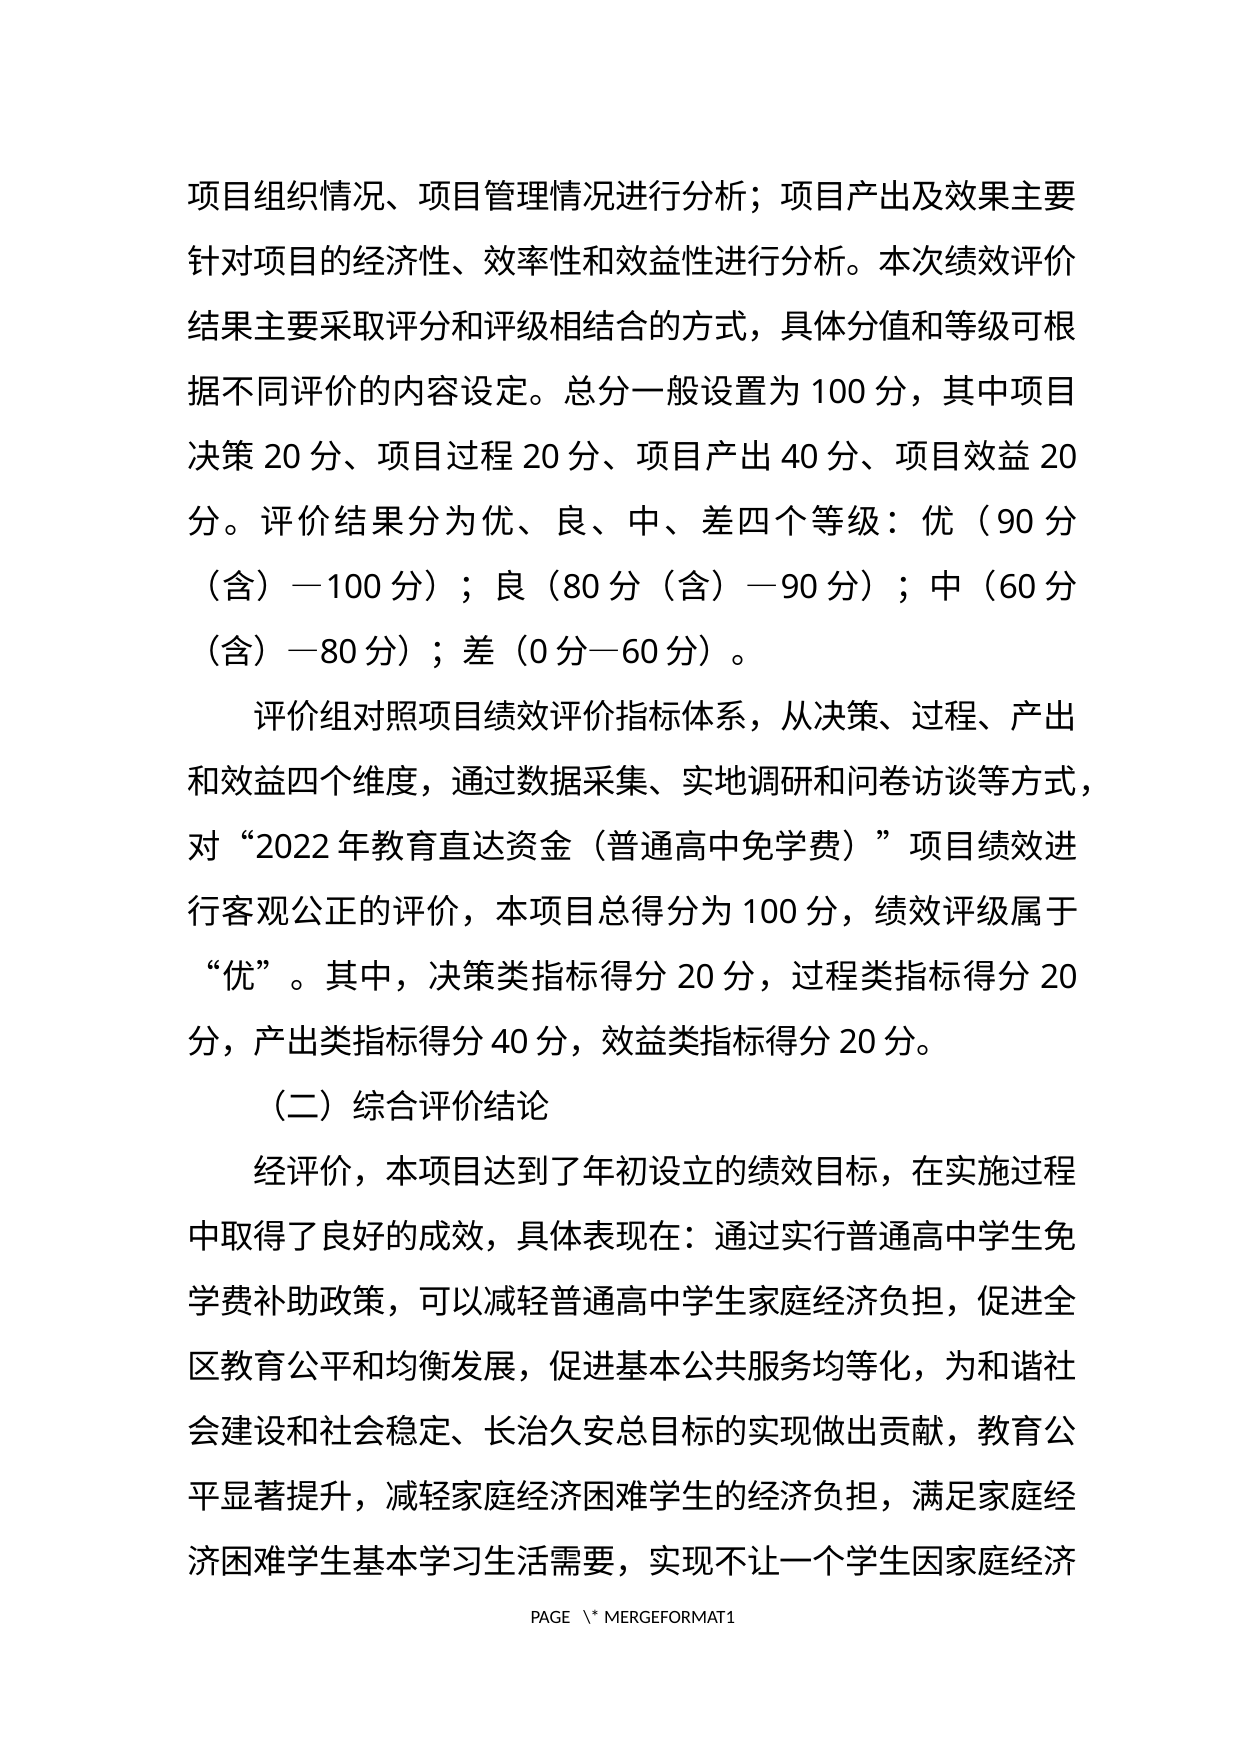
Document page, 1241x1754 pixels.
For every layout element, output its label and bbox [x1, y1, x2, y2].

text [187, 162, 1078, 1592]
